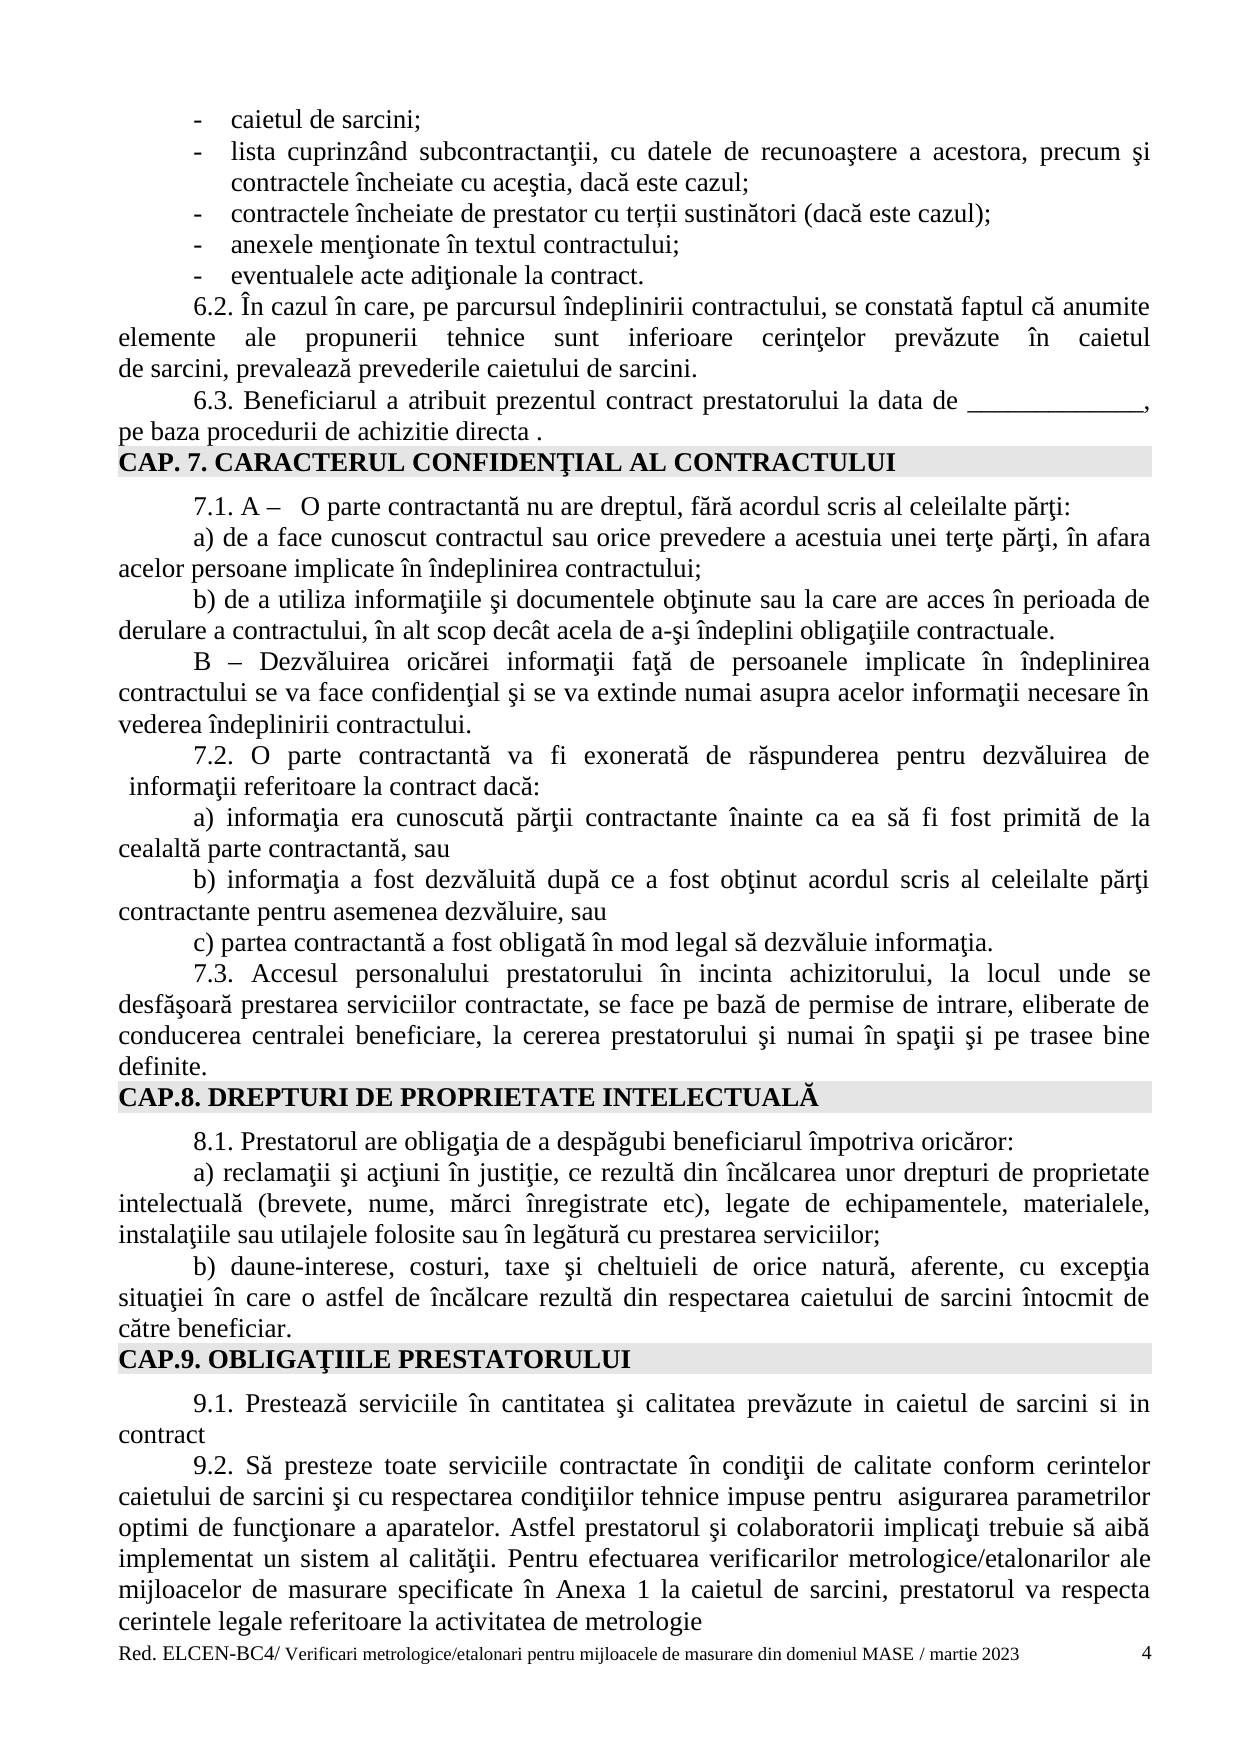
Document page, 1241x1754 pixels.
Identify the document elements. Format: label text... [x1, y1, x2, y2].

text c) partea contractantă a fost obligată în mod legal să dezvăluie informaţia. [118, 926, 1152, 957]
subtitle CAP. 7. CARACTERUL CONFIDENŢIAL AL CONTRACTULUI [118, 446, 1152, 477]
text b) de a utiliza informaţiile şi documentele obţinute sau la care are acces în perioada de derulare a contractului, în alt scop decât acela de a-şi îndeplini obligaţiile contractuale. [118, 583, 1152, 645]
text b) daune-interese, costuri, taxe şi cheltuieli de orice natură, aferente, cu excepţia situaţiei în care o astfel de încălcare rezultă din respectarea caietului de sarcini întocmit de către beneficiar. [118, 1250, 1152, 1343]
list lista cuprinzând subcontractanţii, cu datele de recunoaştere a acestora, precum şi contractele încheiate cu aceştia, dacă este cazul; [193, 134, 1152, 197]
text 7.3. Accesul personalului prestatorului în incinta achizitorului, la locul unde se desfăşoară prestarea serviciilor contractate, se face pe bază de permise de intrare, eliberate de conducerea centralei beneficiare, la cererea prestatorului şi numai în spaţii şi pe trasee bine definite. [118, 957, 1152, 1081]
text 6.2. În cazul în care, pe parcursul îndeplinirii contractului, se constată faptul că anumite elemente ale propunerii tehnice sunt inferioare cerinţelor prevăzute în caietul de sarcini, prevalează prevederile caietului de sarcini. [118, 290, 1152, 384]
list contractele încheiate de prestator cu terții sustinători (dacă este cazul); [193, 197, 1152, 228]
text 7.1. A – O parte contractantă nu are dreptul, fără acordul scris al celeilalte părţi: [118, 490, 1152, 521]
subtitle CAP.9. OBLIGAŢIILE PRESTATORULUI [118, 1343, 1152, 1374]
list eventualele acte adiţionale la contract. [193, 259, 1152, 290]
text 8.1. Prestatorul are obligaţia de a despăgubi beneficiarul împotriva oricăror: [118, 1125, 1152, 1156]
list anexele menţionate în textul contractului; [193, 228, 1152, 259]
text 7.2. O parte contractantă va fi exonerată de răspunderea pentru dezvăluirea de informaţii referitoare la contract dacă: [129, 739, 1152, 801]
text b) informaţia a fost dezvăluită după ce a fost obţinut acordul scris al celeilalte părţi contractante pentru asemenea dezvăluire, sau [118, 863, 1152, 926]
text 9.1. Prestează serviciile în cantitatea şi calitatea prevăzute in caietul de sarcini si in contract [118, 1387, 1152, 1449]
text 6.3. Beneficiarul a atribuit prezentul contract prestatorului la data de _____________, pe baza procedurii de achizitie directa . [118, 384, 1152, 446]
list caietul de sarcini; [193, 103, 1152, 134]
text a) de a face cunoscut contractul sau orice prevedere a acestuia unei terţe părţi, în afara acelor persoane implicate în îndeplinirea contractului; [118, 521, 1152, 583]
subtitle CAP.8. DREPTURI DE PROPRIETATE INTELECTUALĂ [118, 1081, 1152, 1113]
text a) informaţia era cunoscută părţii contractante înainte ca ea să fi fost primită de la cealaltă parte contractantă, sau [118, 801, 1152, 863]
text 9.2. Să presteze toate serviciile contractate în condiţii de calitate conform cerintelor caietului de sarcini şi cu respectarea condiţiilor tehnice impuse pentru asigurarea parametrilor optimi de funcţionare a aparatelor. Astfel prestatorul şi colaboratorii implicaţi trebuie să aibă implementat un sistem al calităţii. Pentru efectuarea verificarilor metrologice/etalonarilor ale mijloacelor de masurare specificate în Anexa 1 la caietul de sarcini, prestatorul va respecta cerintele legale referitoare la activitatea de metrologie [118, 1449, 1152, 1636]
text a) reclamaţii şi acţiuni în justiţie, ce rezultă din încălcarea unor drepturi de proprietate intelectuală (brevete, nume, mărci înregistrate etc), legate de echipamentele, materialele, instalaţiile sau utilajele folosite sau în legătură cu prestarea serviciilor; [118, 1156, 1152, 1250]
text B – Dezvăluirea oricărei informaţii faţă de persoanele implicate în îndeplinirea contractului se va face confidenţial şi se va extinde numai asupra acelor informaţii necesare în vederea îndeplinirii contractului. [118, 645, 1152, 739]
